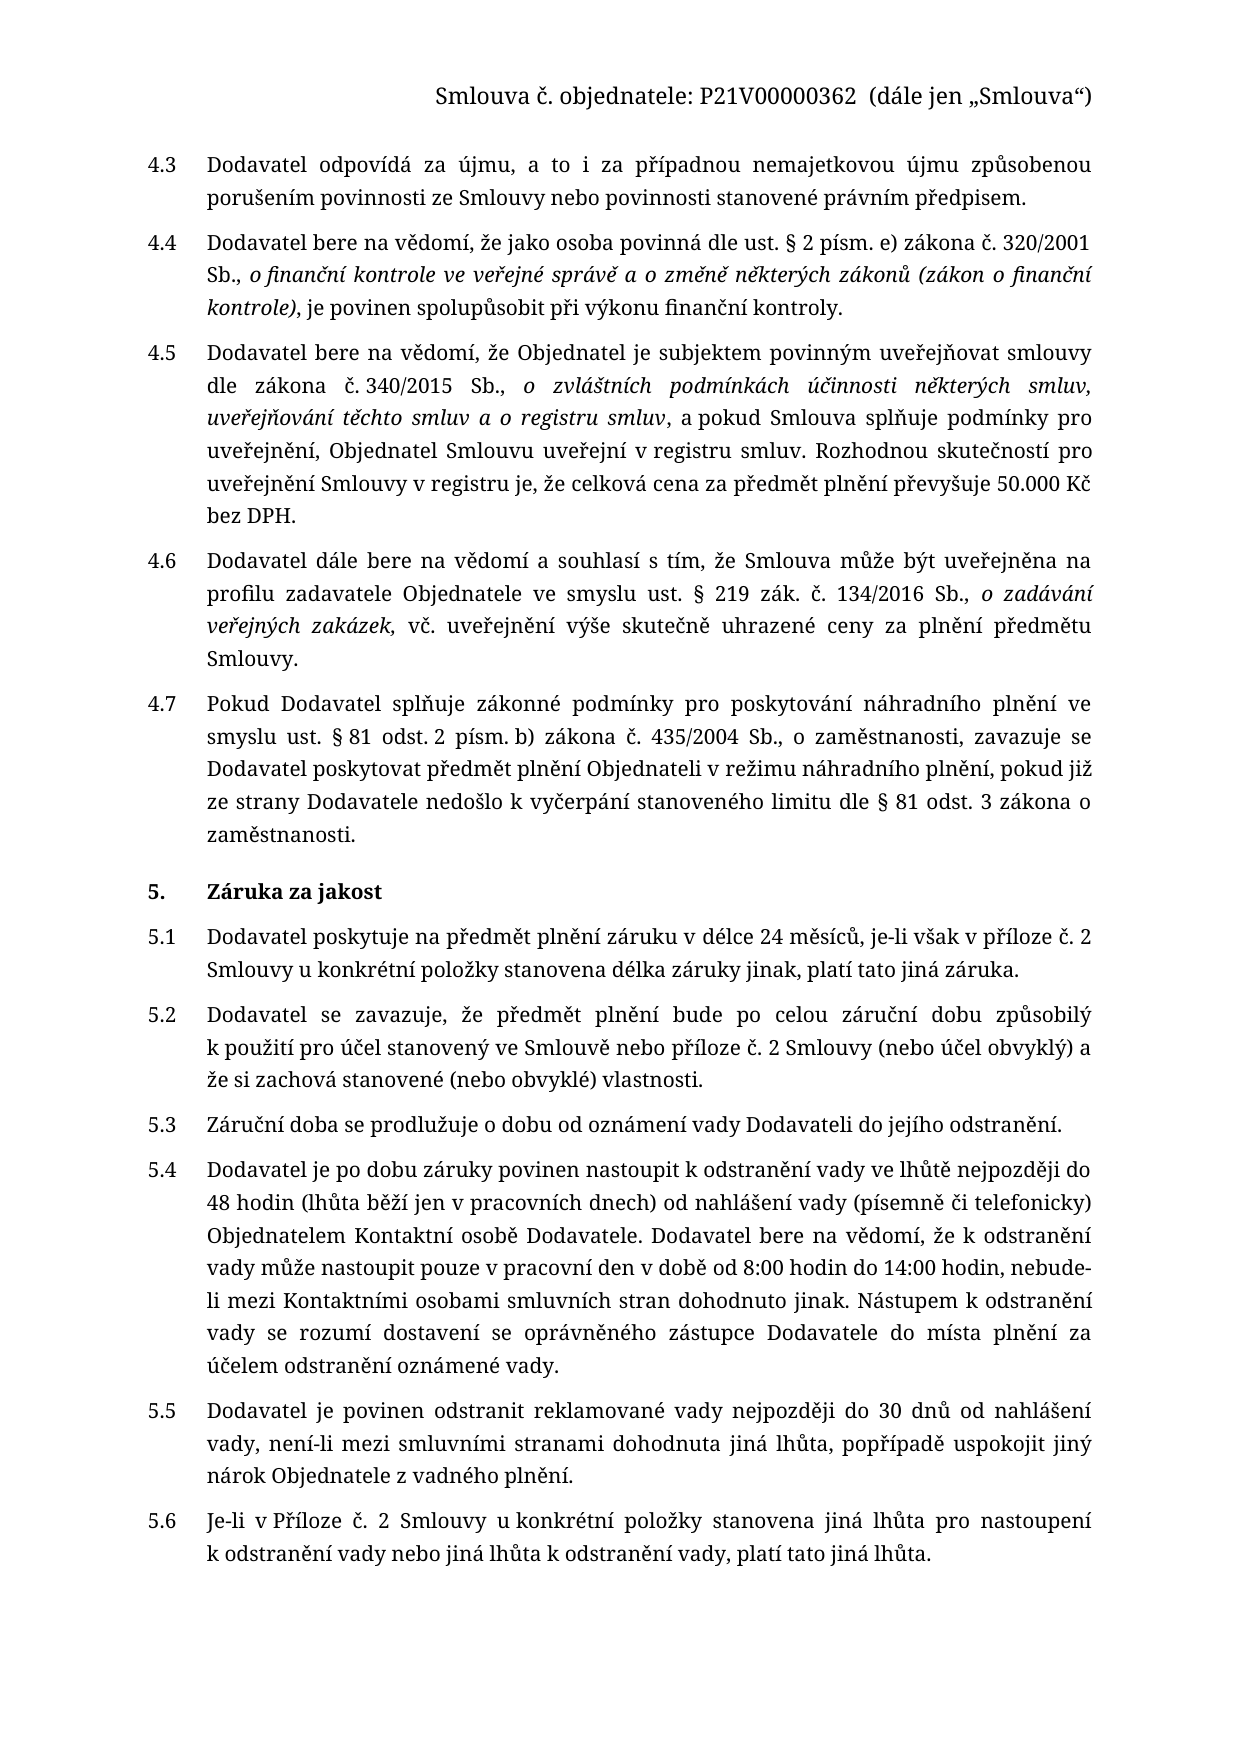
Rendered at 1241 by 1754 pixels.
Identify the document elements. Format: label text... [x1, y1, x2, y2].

list Dodavatel je povinen odstranit reklamované vady nejpozději do 30 dnů od nahlášení vady, není-li mezi smluvními stranami dohodnuta jiná lhůta, popřípadě uspokojit jiný nárok Objednatele z vadného plnění. [148, 1396, 1093, 1490]
list Záruční doba se prodlužuje o dobu od oznámení vady Dodavateli do jejího odstranění. [148, 1110, 1093, 1139]
list Dodavatel je po dobu záruky povinen nastoupit k odstranění vady ve lhůtě nejpozději do 48 hodin (lhůta běží jen v pracovních dnech) od nahlášení vady (písemně či telefonicky) Objednatelem Kontaktní osobě Dodavatele. Dodavatel bere na vědomí, že k odstranění vady může nastoupit pouze v pracovní den v době od 8:00 hodin do 14:00 hodin, nebude-li mezi Kontaktními osobami smluvních stran dohodnuto jinak. Nástupem k odstranění vady se rozumí dostavení se oprávněného zástupce Dodavatele do místa plnění za účelem odstranění oznámené vady. [148, 1156, 1093, 1379]
list Dodavatel se zavazuje, že předmět plnění bude po celou záruční dobu způsobilý k použití pro účel stanovený ve Smlouvě nebo příloze č. 2 Smlouvy (nebo účel obvyklý) a že si zachová stanovené (nebo obvyklé) vlastnosti. [148, 1000, 1093, 1094]
list Je-li v Příloze č. 2 Smlouvy u konkrétní položky stanovena jiná lhůta pro nastoupení k odstranění vady nebo jiná lhůta k odstranění vady, platí tato jiná lhůta. [148, 1507, 1093, 1568]
list Záruka za jakost [148, 877, 1093, 906]
list Dodavatel dále bere na vědomí a souhlasí s tím, že Smlouva může být uveřejněna na profilu zadavatele Objednatele ve smyslu ust. § 219 zák. č. 134/2016 Sb., o zadávání veřejných zakázek, vč. uveřejnění výše skutečně uhrazené ceny za plnění předmětu Smlouvy. [148, 546, 1093, 673]
list Dodavatel odpovídá za újmu, a to i za případnou nemajetkovou újmu způsobenou porušením povinnosti ze Smlouvy nebo povinnosti stanovené právním předpisem. [148, 150, 1093, 211]
list Dodavatel poskytuje na předmět plnění záruku v délce 24 měsíců, je-li však v příloze č. 2 Smlouvy u konkrétní položky stanovena délka záruky jinak, platí tato jiná záruka. [148, 922, 1093, 983]
list Pokud Dodavatel splňuje zákonné podmínky pro poskytování náhradního plnění ve smyslu ust. § 81 odst. 2 písm. b) zákona č. 435/2004 Sb., o zaměstnanosti, zavazuje se Dodavatel poskytovat předmět plnění Objednateli v režimu náhradního plnění, pokud již ze strany Dodavatele nedošlo k vyčerpání stanoveného limitu dle § 81 odst. 3 zákona o zaměstnanosti. [148, 689, 1093, 848]
list Dodavatel bere na vědomí, že jako osoba povinná dle ust. § 2 písm. e) zákona č. 320/2001 Sb., o finanční kontrole ve veřejné správě a o změně některých zákonů (zákon o finanční kontrole), je povinen spolupůsobit při výkonu finanční kontroly. [148, 228, 1093, 322]
list Dodavatel bere na vědomí, že Objednatel je subjektem povinným uveřejňovat smlouvy dle zákona č. 340/2015 Sb., o zvláštních podmínkách účinnosti některých smluv, uveřejňování těchto smluv a o registru smluv, a pokud Smlouva splňuje podmínky pro uveřejnění, Objednatel Smlouvu uveřejní v registru smluv. Rozhodnou skutečností pro uveřejnění Smlouvy v registru je, že celková cena za předmět plnění převyšuje 50.000 Kč bez DPH. [148, 338, 1093, 530]
